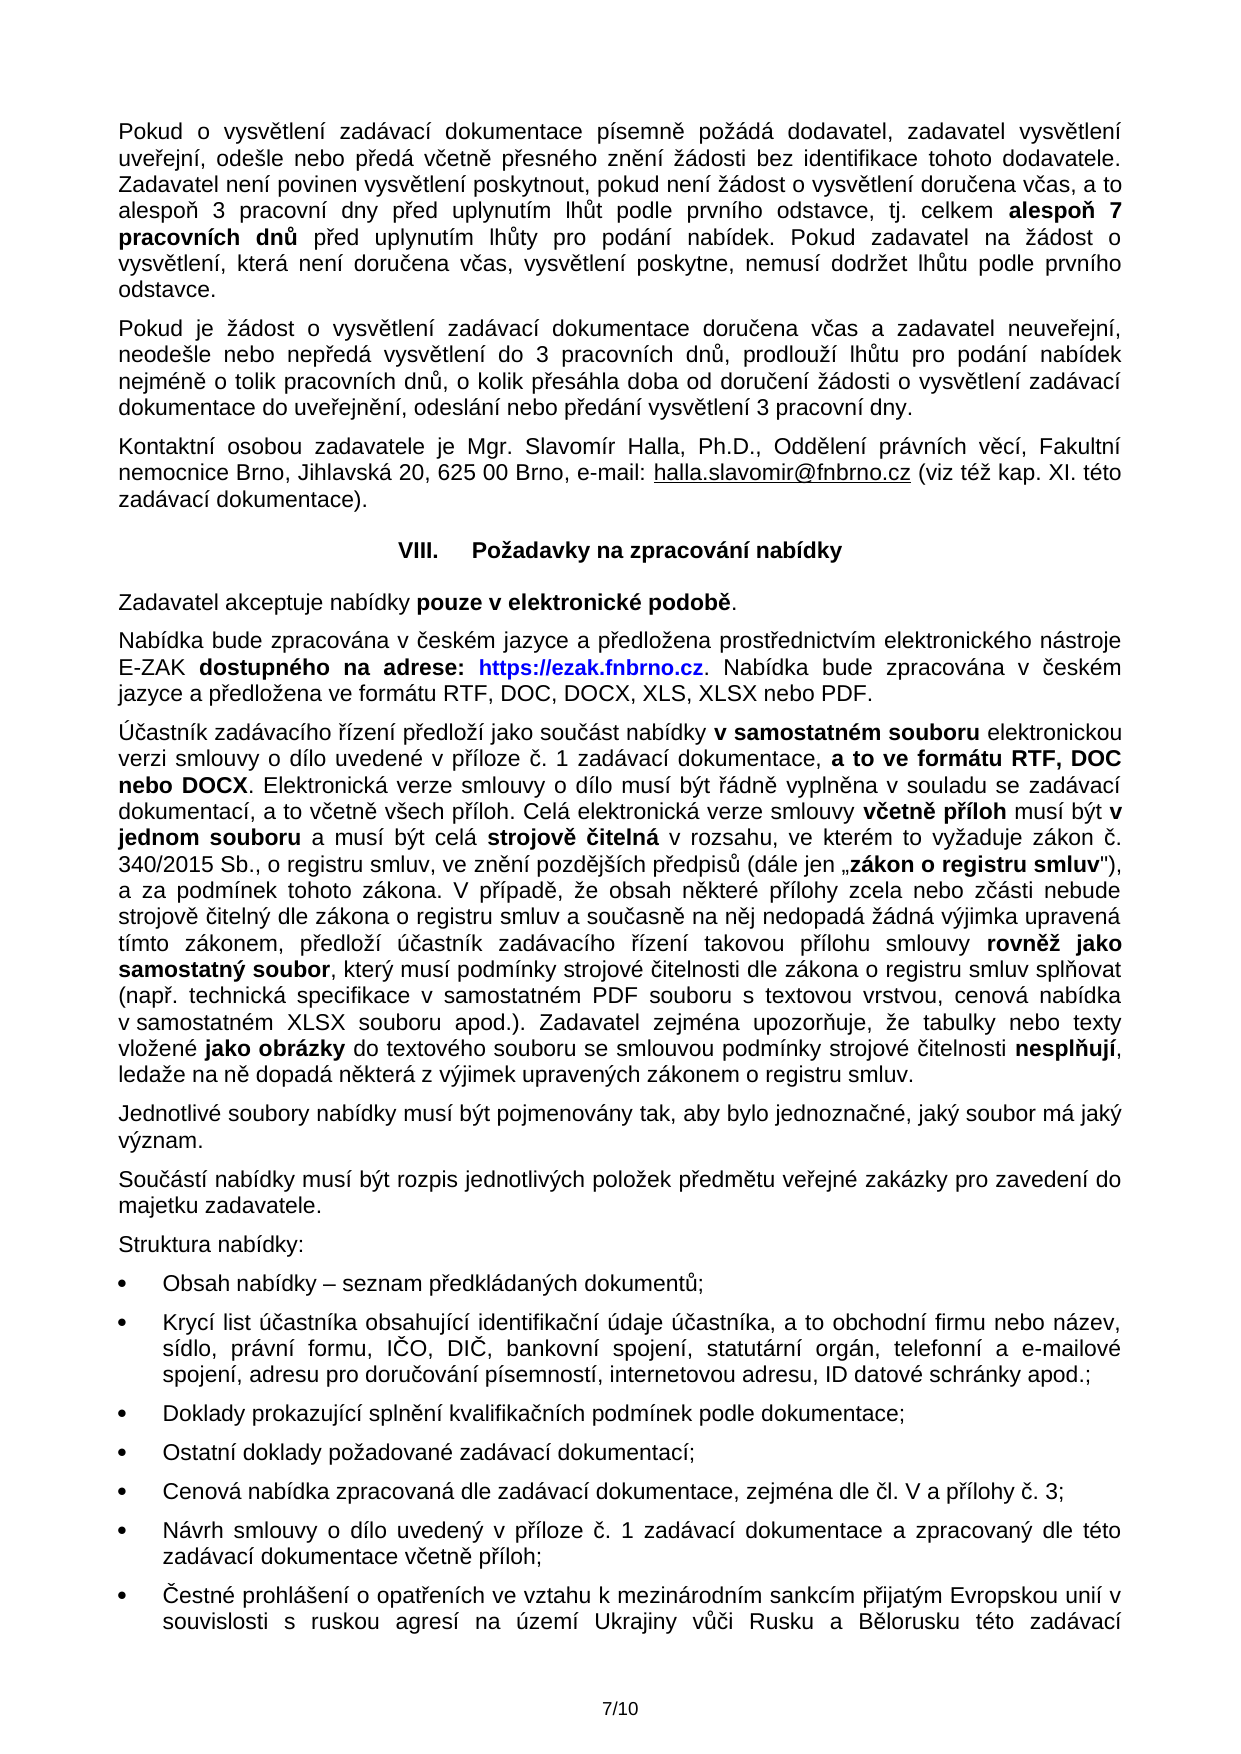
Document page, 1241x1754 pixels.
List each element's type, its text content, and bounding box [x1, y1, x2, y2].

text Kontaktní osobou zadavatele je Mgr. Slavomír Halla, Ph.D., Oddělení právních věcí, Fakultní nemocnice Brno, Jihlavská 20, 625 00 Brno, e-mail: halla.slavomir@fnbrno.cz (viz též kap. XI. této zadávací dokumentace). [118, 433, 1122, 512]
text Struktura nabídky: [118, 1231, 1122, 1257]
text Účastník zadávacího řízení předloží jako součást nabídky v samostatném souboru elektronickou verzi smlouvy o dílo uvedené v příloze č. 1 zadávací dokumentace, a to ve formátu RTF, DOC nebo DOCX. Elektronická verze smlouvy o dílo musí být řádně vyplněna v souladu se zadávací dokumentací, a to včetně všech příloh. Celá elektronická verze smlouvy včetně příloh musí být v jednom souboru a musí být celá strojově čitelná v rozsahu, ve kterém to vyžaduje zákon č. 340/2015 Sb., o registru smluv, ve znění pozdějších předpisů (dále jen „zákon o registru smluv"), a za podmínek tohoto zákona. V případě, že obsah některé přílohy zcela nebo zčásti nebude strojově čitelný dle zákona o registru smluv a současně na něj nedopadá žádná výjimka upravená tímto zákonem, předloží účastník zadávacího řízení takovou přílohu smlouvy rovněž jako samostatný soubor, který musí podmínky strojové čitelnosti dle zákona o registru smluv splňovat (např. technická specifikace v samostatném PDF souboru s textovou vrstvou, cenová nabídka v samostatném XLSX souboru apod.). Zadavatel zejména upozorňuje, že tabulky nebo texty vložené jako obrázky do textového souboru se smlouvou podmínky strojové čitelnosti nesplňují, ledaže na ně dopadá některá z výjimek upravených zákonem o registru smluv. [118, 719, 1122, 1088]
text Jednotlivé soubory nabídky musí být pojmenovány tak, aby bylo jednoznačné, jaký soubor má jaký význam. [118, 1100, 1122, 1153]
text Pokud je žádost o vysvětlení zadávací dokumentace doručena včas a zadavatel neuveřejní, neodešle nebo nepředá vysvětlení do 3 pracovních dnů, prodlouží lhůtu pro podání nabídek nejméně o tolik pracovních dnů, o kolik přesáhla doba od doručení žádosti o vysvětlení zadávací dokumentace do uveřejnění, odeslání nebo předání vysvětlení 3 pracovní dny. [118, 315, 1122, 421]
list Cenová nabídka zpracovaná dle zadávací dokumentace, zejména dle čl. V a přílohy č. 3; [118, 1478, 1122, 1504]
text Zadavatel akceptuje nabídky pouze v elektronické podobě. [118, 588, 1122, 615]
text Nabídka bude zpracována v českém jazyce a předložena prostřednictvím elektronického nástroje E-ZAK dostupného na adrese: https://ezak.fnbrno.cz. Nabídka bude zpracována v českém jazyce a předložena ve formátu RTF, DOC, DOCX, XLS, XLSX nebo PDF. [118, 627, 1122, 706]
list Návrh smlouvy o dílo uvedený v příloze č. 1 zadávací dokumentace a zpracovaný dle této zadávací dokumentace včetně příloh; [118, 1517, 1122, 1569]
subtitle Požadavky na zpracování nabídky [118, 537, 1122, 563]
text Pokud o vysvětlení zadávací dokumentace písemně požádá dodavatel, zadavatel vysvětlení uveřejní, odešle nebo předá včetně přesného znění žádosti bez identifikace tohoto dodavatele. Zadavatel není povinen vysvětlení poskytnout, pokud není žádost o vysvětlení doručena včas, a to alespoň 3 pracovní dny před uplynutím lhůt podle prvního odstavce, tj. celkem alespoň 7 pracovních dnů před uplynutím lhůty pro podání nabídek. Pokud zadavatel na žádost o vysvětlení, která není doručena včas, vysvětlení poskytne, nemusí dodržet lhůtu podle prvního odstavce. [118, 118, 1122, 303]
list Obsah nabídky – seznam předkládaných dokumentů; [118, 1269, 1122, 1296]
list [118, 1582, 1122, 1634]
list Ostatní doklady požadované zadávací dokumentací; [118, 1439, 1122, 1465]
text Součástí nabídky musí být rozpis jednotlivých položek předmětu veřejné zakázky pro zavedení do majetku zadavatele. [118, 1166, 1122, 1218]
list Krycí list účastníka obsahující identifikační údaje účastníka, a to obchodní firmu nebo název, sídlo, právní formu, IČO, DIČ, bankovní spojení, statutární orgán, telefonní a e-mailové spojení, adresu pro doručování písemností, internetovou adresu, ID datové schránky apod.; [118, 1308, 1122, 1387]
list Doklady prokazující splnění kvalifikačních podmínek podle dokumentace; [118, 1400, 1122, 1426]
